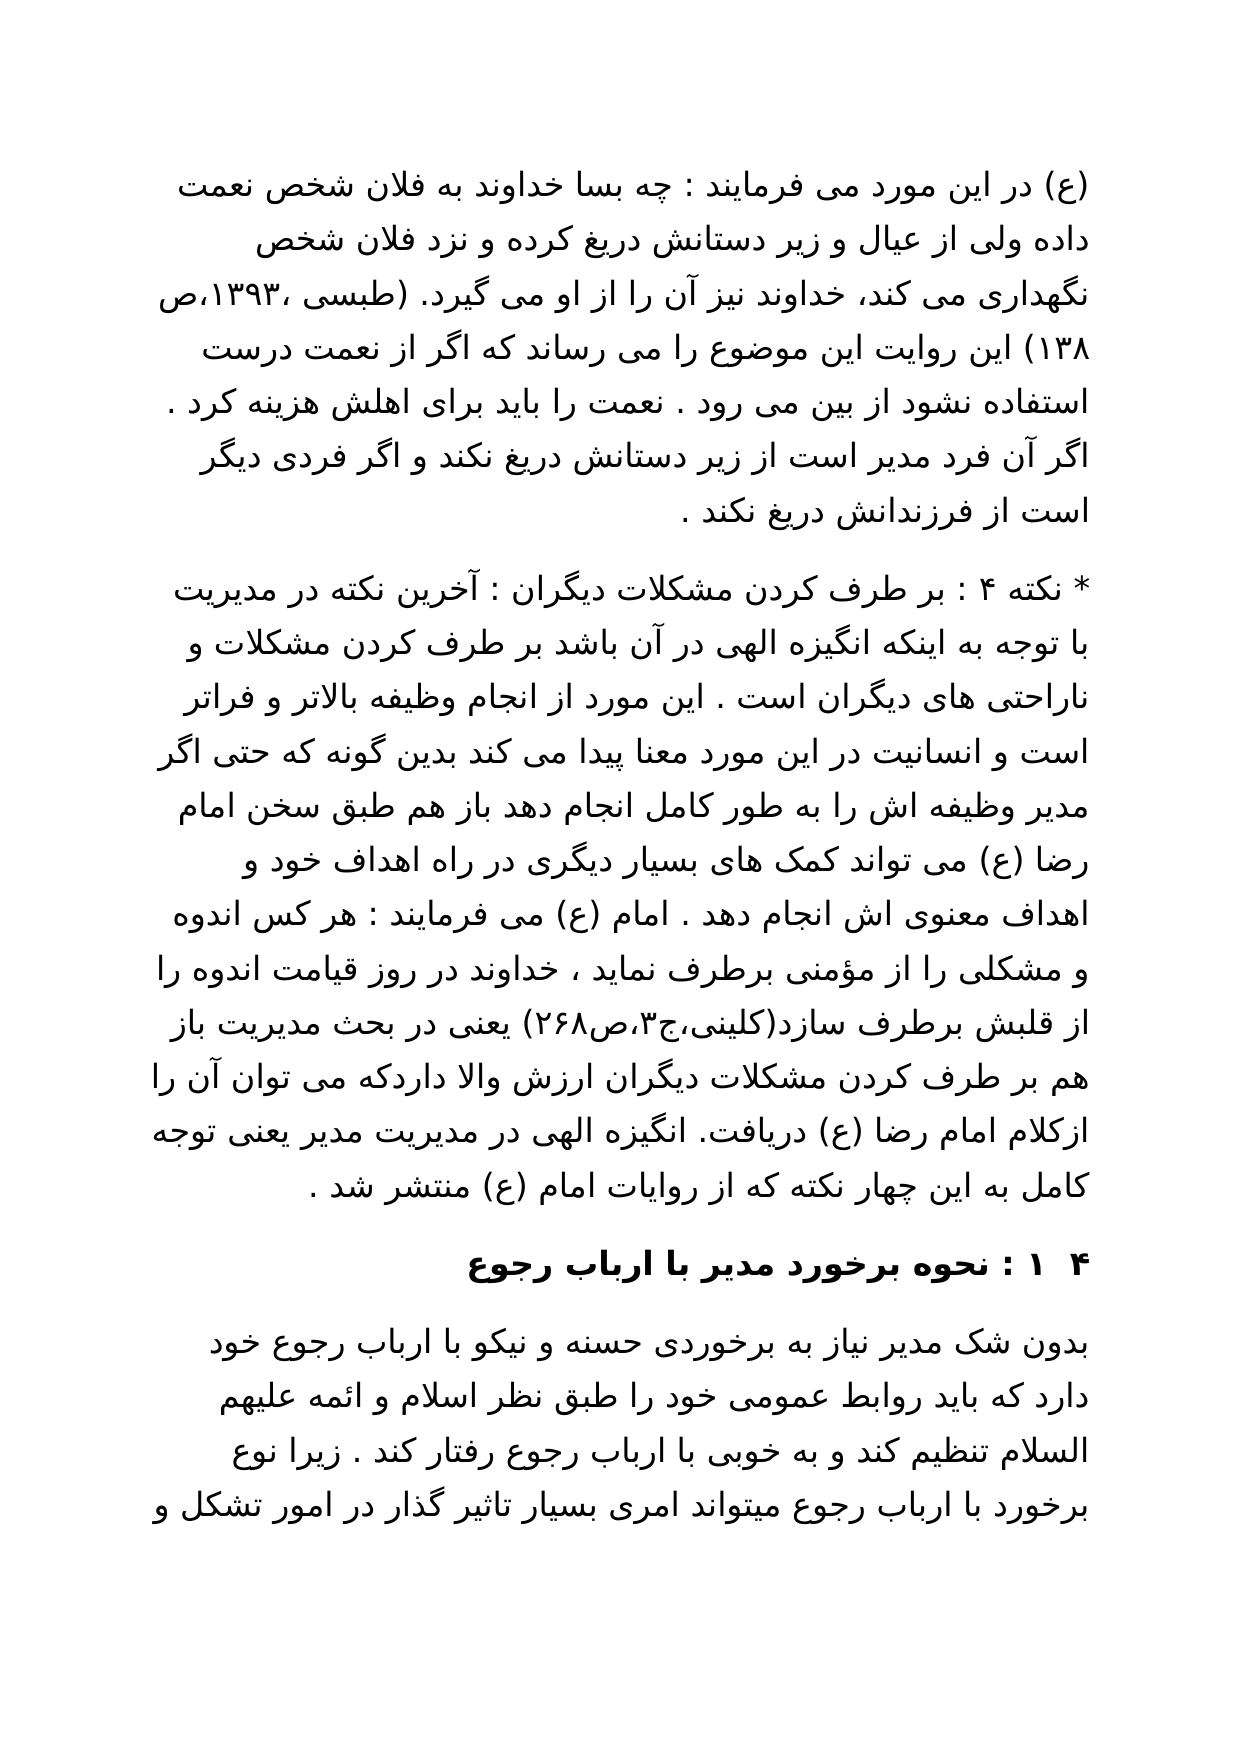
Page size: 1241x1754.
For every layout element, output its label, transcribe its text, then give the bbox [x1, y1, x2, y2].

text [150, 1307, 1090, 1524]
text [150, 150, 1090, 530]
text ۴  ۱ : نحوه برخورد مدیر با ارباب رجوع [150, 1229, 1090, 1283]
text * نکته ۴ : بر طرف کردن مشکلات دیگران : آخرین نکته در مدیریت با توجه به اینکه انگیزه الهی در آن باشد بر طرف کردن مشکلات و ناراحتی های دیگران است . این مورد از انجام وظیفه بالاتر و فراتر است و انسانیت در این مورد معنا پیدا می کند بدین گونه که حتی اگر مدیر وظیفه اش را به طور کامل انجام دهد باز هم طبق سخن امام رضا (ع) می تواند کمک های بسیار دیگری در راه اهداف خود و اهداف معنوی اش انجام دهد . امام (ع) می فرمایند : هر کس اندوه و مشکلی را از مؤمنی برطرف نماید ، خداوند در روز قیامت اندوه را از قلبش برطرف سازد(کلینی،ج۳،ص۲۶۸) یعنی در بحث مدیریت باز هم بر طرف کردن مشکلات دیگران ارزش والا داردکه می توان آن را ازکلام امام رضا (ع) دریافت. انگیزه الهی در مدیریت مدیر یعنی توجه کامل به این چهار نکته که از روایات امام (ع) منتشر شد . [150, 554, 1090, 1205]
